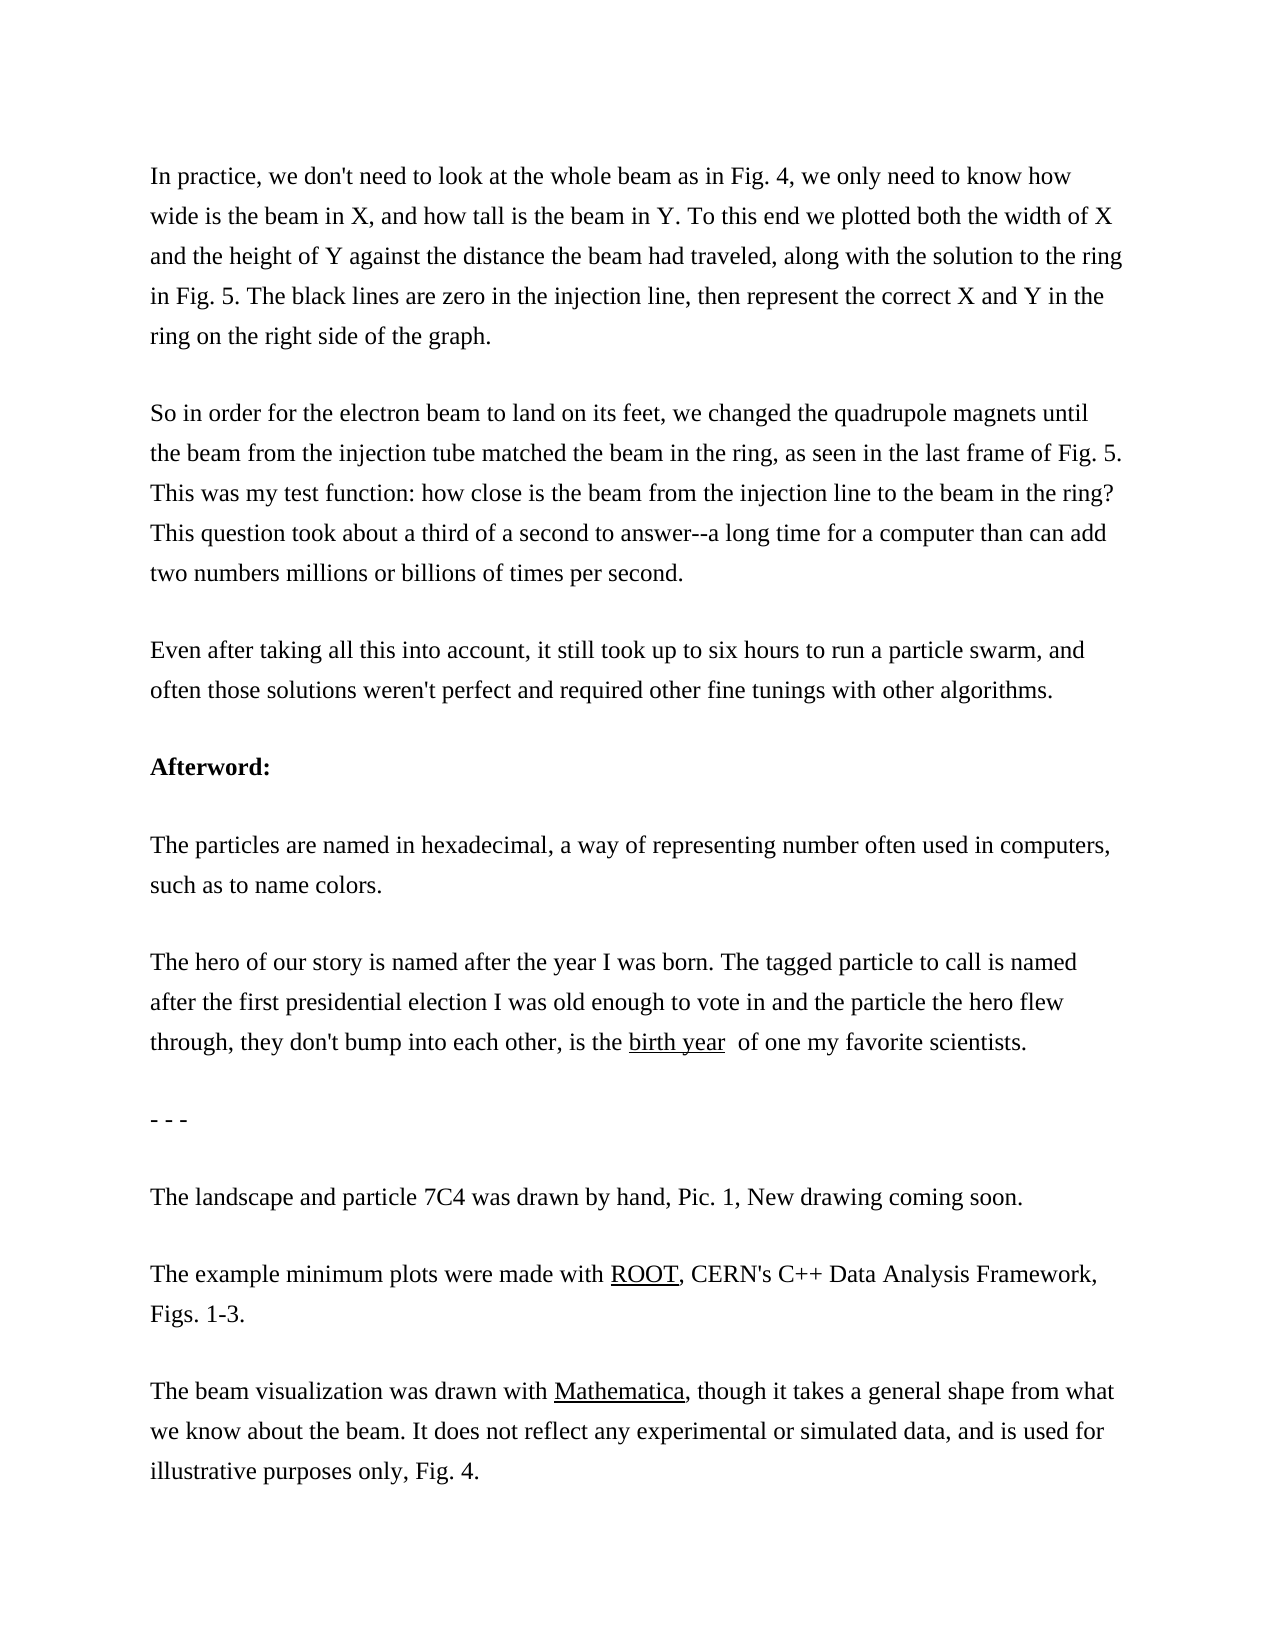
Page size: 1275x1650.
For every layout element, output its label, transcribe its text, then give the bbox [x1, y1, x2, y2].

text Even after taking all this into account, it still took up to six hours to run a particle swarm, and often those solutions weren't perfect and required other fine tunings with other algorithms. [150, 624, 1125, 704]
text Afterword: [150, 741, 1125, 781]
text The hero of our story is named after the year I was born. The tagged particle to call is named after the first presidential election I was old enough to vote in and the particle the hero flew through, they don't bump into each other, is the birth year of one my favorite scientists. [150, 936, 1125, 1056]
text - - - [150, 1093, 1125, 1133]
text In practice, we don't need to look at the whole beam as in Fig. 4, we only need to know how wide is the beam in X, and how tall is the beam in Y. To this end we plotted both the width of X and the height of Y against the distance the beam had traveled, along with the solution to the ring in Fig. 5. The black lines are zero in the injection line, then represent the correct X and Y in the ring on the right side of the graph. [150, 150, 1125, 349]
text So in order for the electron beam to land on its feet, we changed the quadrupole magnets until the beam from the injection tube matched the beam in the ring, as seen in the last frame of Fig. 5. This was my test function: how close is the beam from the injection line to the beam in the ring? This question took about a third of a second to answer--a long time for a computer than can add two numbers millions or billions of times per second. [150, 387, 1125, 586]
text The example minimum plots were made with ROOT, CERN's C++ Data Analysis Framework, Figs. 1-3. [150, 1248, 1125, 1328]
text The particles are named in hexadecimal, a way of representing number often used in computers, such as to name colors. [150, 819, 1125, 898]
text The beam visualization was drawn with Mathematica, though it takes a general shape from what we know about the beam. It does not reflect any experimental or simulated data, and is used for illustrative purposes only, Fig. 4. [150, 1365, 1125, 1485]
text The landscape and particle 7C4 was drawn by hand, Pic. 1, New drawing coming soon. [150, 1171, 1125, 1210]
